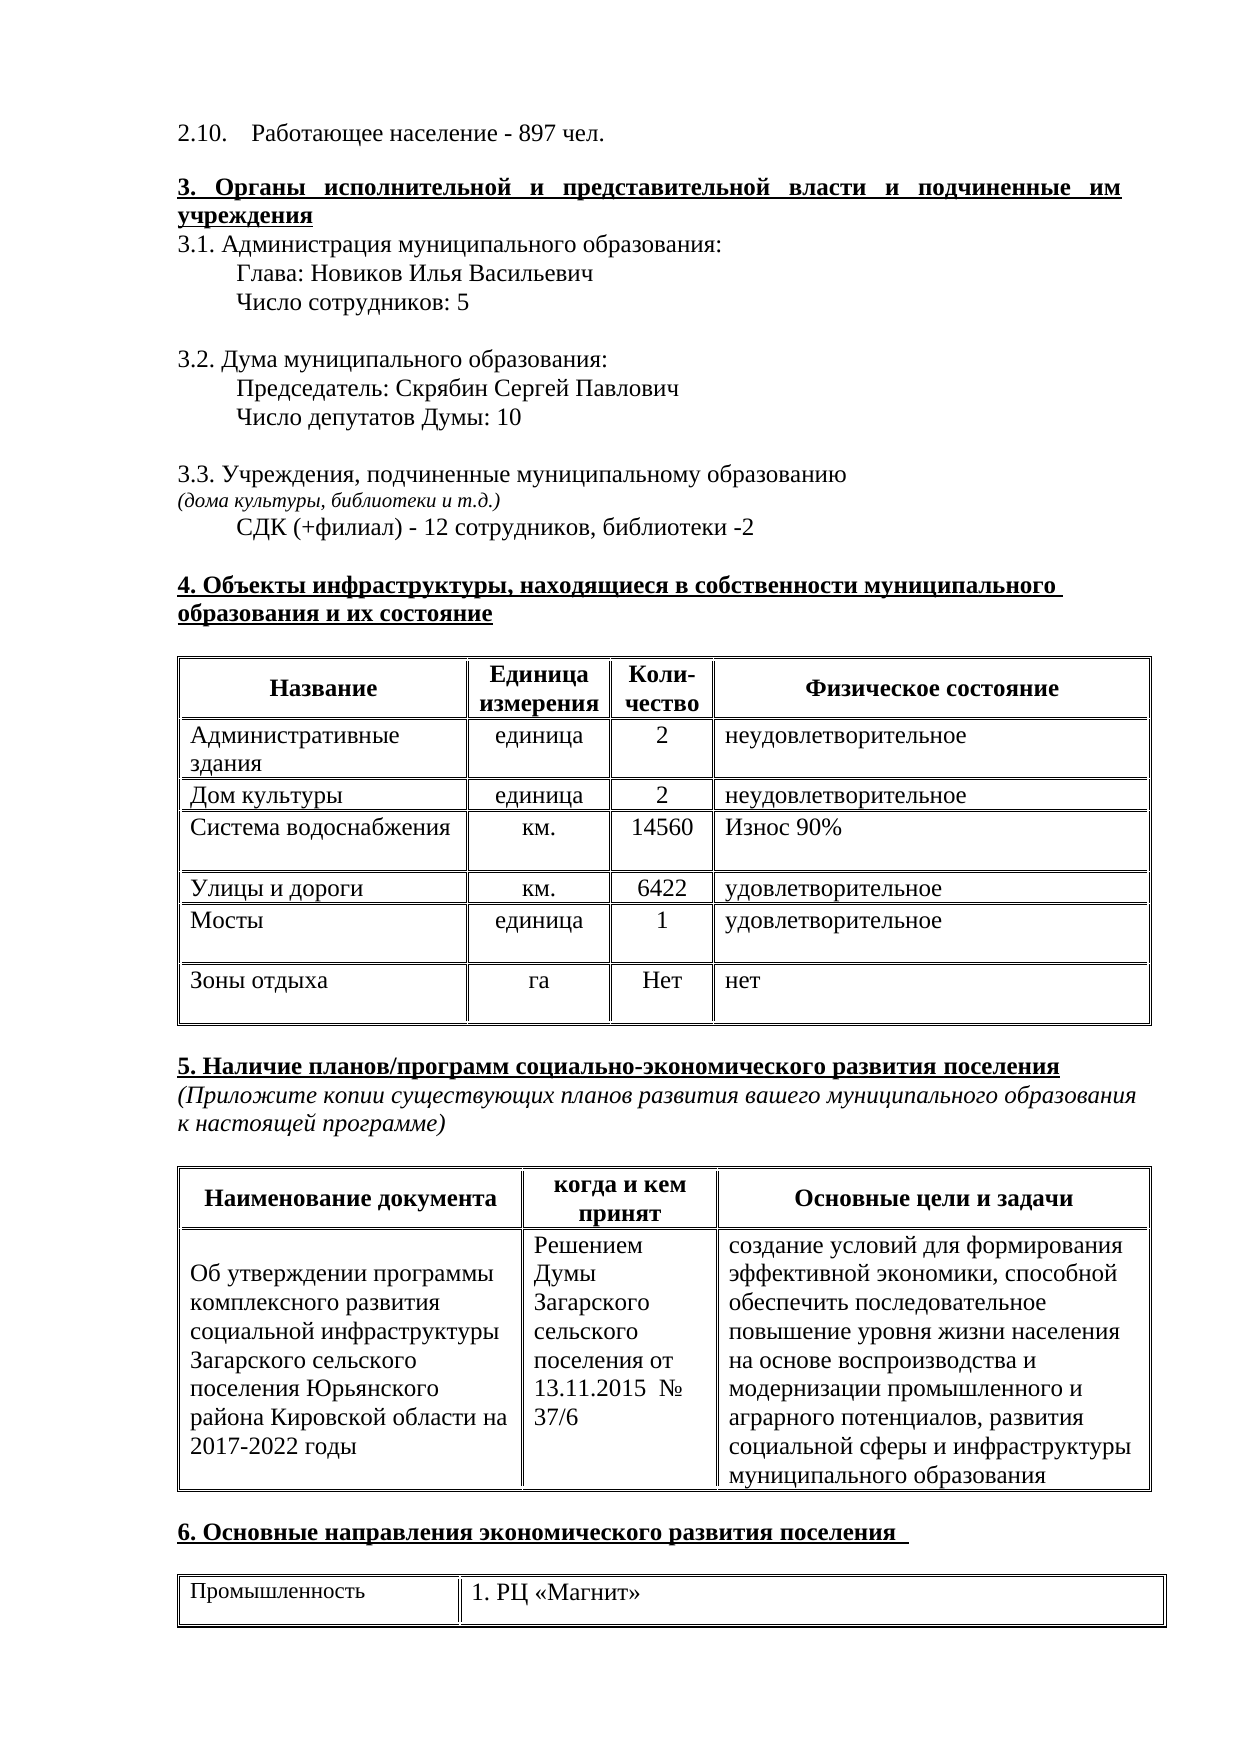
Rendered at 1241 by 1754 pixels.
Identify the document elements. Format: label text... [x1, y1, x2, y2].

list 3.3. Учреждения, подчиненные муниципальному образованию [177, 459, 1152, 488]
list (дома культуры, библиотеки и т.д.) [177, 488, 1152, 512]
table_cell Износ 90% [714, 809, 1150, 870]
table_cell Зоны отдыха [179, 962, 468, 1023]
table_cell удовлетворительное [715, 902, 1149, 962]
subtitle 4. Объекты инфраструктуры, находящиеся в собственности муниципального образования и их состояние [177, 570, 1152, 627]
text СДК (+филиал) - 12 сотрудников, библиотеки -2 [177, 512, 1152, 541]
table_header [460, 1577, 1163, 1624]
text Число депутатов Думы: 10 [177, 402, 1152, 431]
table_cell км. [469, 873, 609, 902]
text Председатель: Скрябин Сергей Павлович [177, 373, 1152, 402]
table_header Промышленность [179, 1575, 460, 1624]
table_header Единица измерения [468, 659, 610, 717]
subtitle 5. Наличие планов/программ социально-экономического развития поселения [177, 1051, 1122, 1080]
table_cell удовлетворительное [715, 870, 1149, 902]
table_cell Улицы и дороги [180, 870, 466, 902]
table_cell Об утверждении программы комплексного развития социальной инфраструктуры Загарского сельского поселения Юрьянского района Кировской области на 2017-2022 годы [180, 1227, 522, 1488]
table_header Физическое состояние [714, 659, 1149, 717]
table_header Коли-чество [610, 657, 714, 717]
text 3.1. Администрация муниципального образования: [177, 229, 1152, 258]
table_cell Дом культуры [179, 777, 468, 809]
table_cell единица [469, 720, 609, 777]
table_cell км. [469, 812, 609, 870]
text Число сотрудников: 5 [177, 287, 1152, 316]
table_cell Нет [610, 962, 714, 1023]
table_cell 14560 [612, 812, 712, 870]
table_cell Решением Думы Загарского сельского поселения от 13.11.2015 № 37/6 [523, 1230, 717, 1488]
table_cell га [468, 965, 610, 1023]
text Глава: Новиков Илья Васильевич [177, 258, 1152, 287]
table_cell Мосты [180, 902, 466, 962]
table_cell Система водоснабжения [179, 809, 468, 870]
table_cell 1 [612, 905, 712, 962]
table_header Основные цели и задачи [717, 1169, 1149, 1227]
subtitle 6. Основные направления экономического развития поселения [177, 1517, 1122, 1545]
table_header когда и кем принят [523, 1169, 717, 1227]
table_cell Административные здания [180, 717, 466, 777]
table_cell единица [469, 780, 609, 809]
table_header Название [179, 657, 468, 717]
table_cell неудовлетворительное [715, 717, 1149, 777]
table_cell неудовлетворительное [714, 777, 1150, 809]
table_cell 6422 [612, 873, 712, 902]
table_header Наименование документа [180, 1169, 522, 1227]
subtitle 3. Органы исполнительной и представительной власти и подчиненные им учреждения [177, 199, 1122, 229]
text (Приложите копии существующих планов развития вашего муниципального образования к настоящей программе) [177, 1080, 1152, 1137]
table_cell единица [469, 905, 609, 962]
table_cell 2 [612, 780, 712, 809]
table_cell 2 [612, 720, 712, 777]
subtitle 3. Органы исполнительной и представительной власти и подчиненные им учреждения [177, 172, 1122, 197]
table_cell создание условий для формирования эффективной экономики, способной обеспечить последовательное повышение уровня жизни населения на основе воспроизводства и модернизации промышленного и аграрного потенциалов, развития социальной сферы и инфраструктуры муниципального образования [717, 1227, 1149, 1488]
list 3.2. Дума муниципального образования: [177, 344, 1152, 373]
table_cell нет [714, 962, 1150, 1023]
list Работающее население - 897 чел. [177, 118, 1152, 147]
